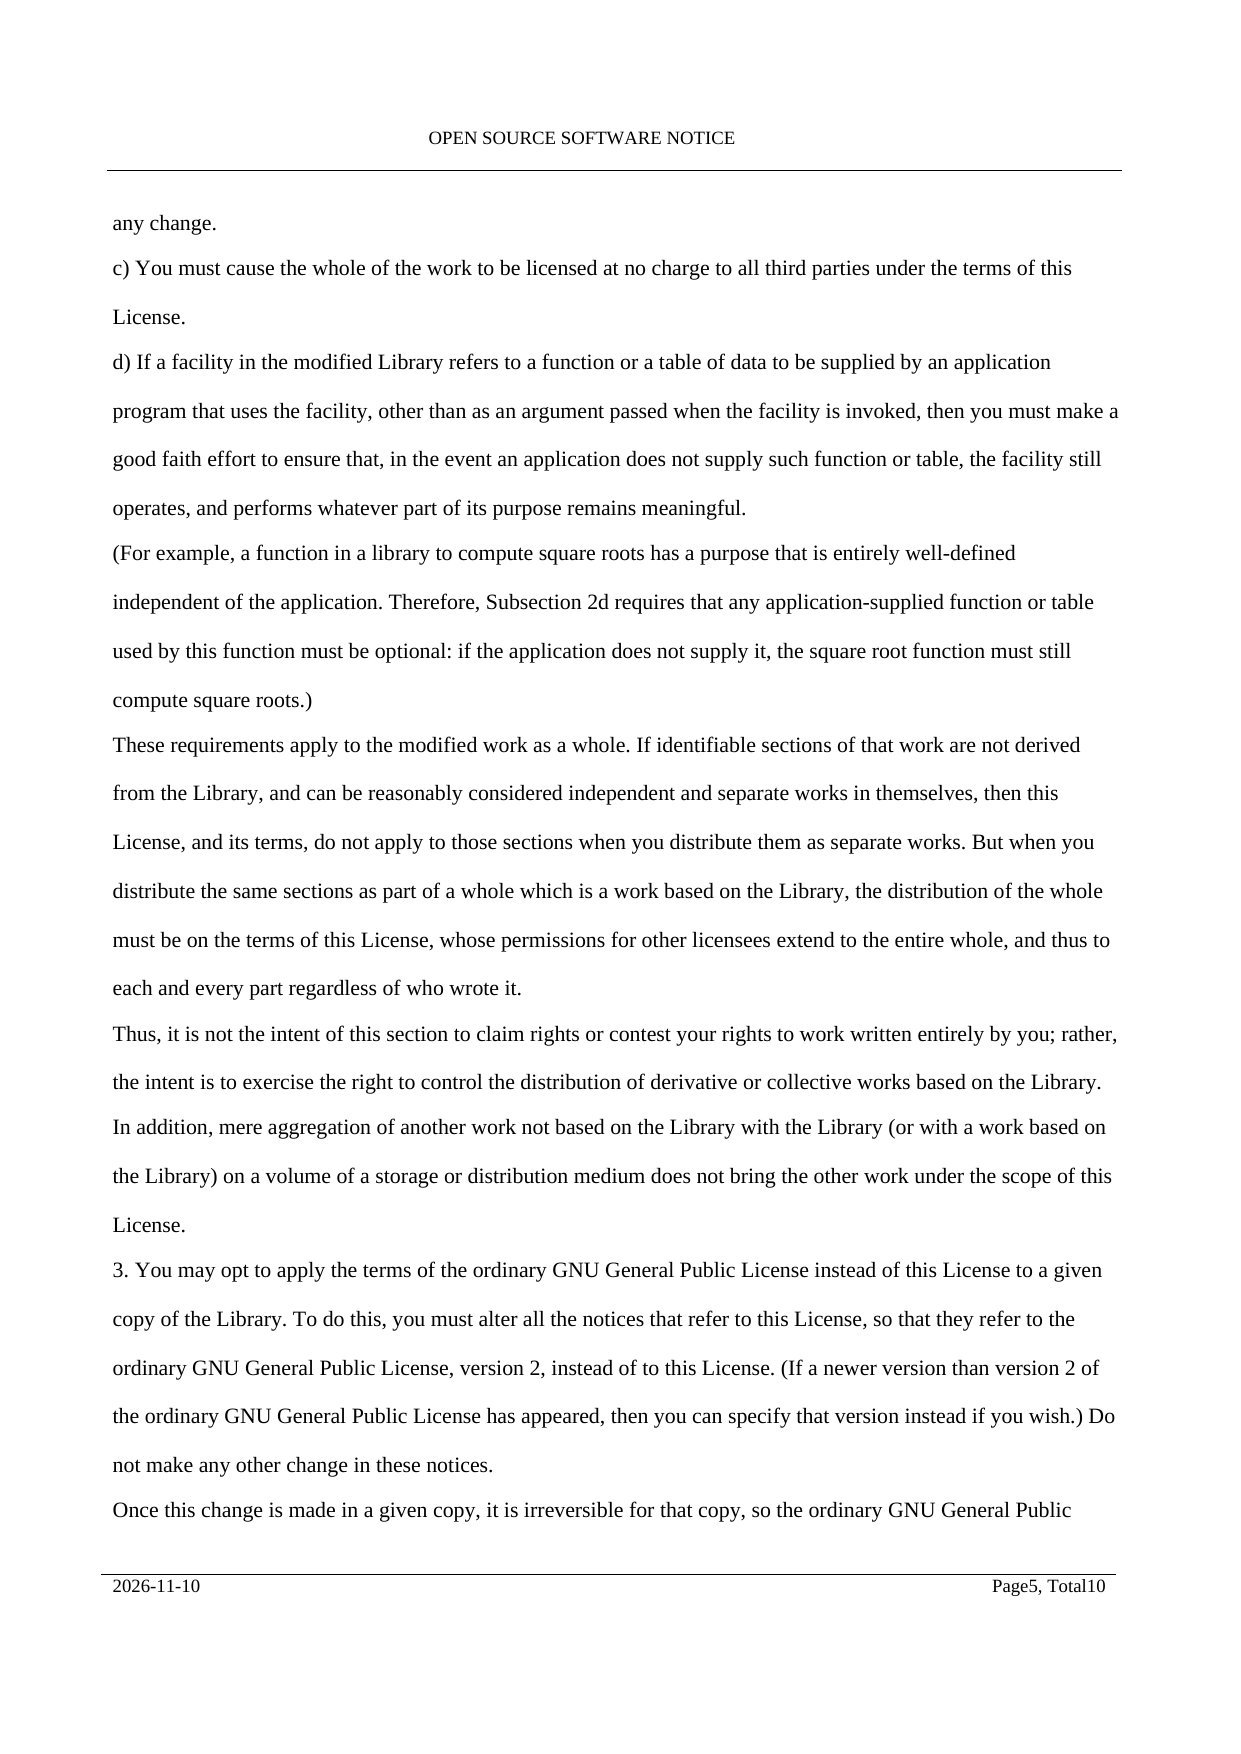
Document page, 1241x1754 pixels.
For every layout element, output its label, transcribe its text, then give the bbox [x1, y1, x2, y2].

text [112, 1493, 1128, 1526]
text c) You must cause the whole of the work to be licensed at no charge to all third parties under the terms of this License. [112, 251, 1128, 333]
text Thus, it is not the intent of this section to claim rights or contest your rights to work written entirely by you; rather, the intent is to exercise the right to control the distribution of derivative or collective works based on the Library. [112, 1017, 1128, 1098]
text These requirements apply to the modified work as a whole. If identifiable sections of that work are not derived from the Library, and can be reasonably considered independent and separate works in themselves, then this License, and its terms, do not apply to those sections when you distribute them as separate works. But when you distribute the same sections as part of a whole which is a work based on the Library, the distribution of the whole must be on the terms of this License, whose permissions for other licensees extend to the entire whole, and thus to each and every part regardless of who wrote it. [112, 728, 1128, 1004]
text 3. You may opt to apply the terms of the ordinary GNU General Public License instead of this License to a given copy of the Library. To do this, you must alter all the notices that refer to this License, so that they refer to the ordinary GNU General Public License, version 2, instead of to this License. (If a newer version than version 2 of the ordinary GNU General Public License has appeared, then you can specify that version instead if you wish.) Do not make any other change in these notices. [112, 1253, 1128, 1481]
text (For example, a function in a library to compute square roots has a purpose that is entirely well-defined independent of the application. Therefore, Subsection 2d requires that any application-supplied function or table used by this function must be optional: if the application does not supply it, the square root function must still compute square roots.) [112, 537, 1128, 715]
text d) If a facility in the modified Library refers to a function or a table of data to be supplied by an application program that uses the facility, other than as an argument passed when the facility is invoked, then you must make a good faith effort to ensure that, in the event an application does not supply such function or table, the facility still operates, and performs whatever part of its purpose remains meaningful. [112, 345, 1128, 524]
text In addition, mere aggregation of another work not based on the Library with the Library (or with a work based on the Library) on a volume of a storage or distribution medium does not bring the other work under the scope of this License. [112, 1111, 1128, 1241]
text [112, 206, 1128, 239]
